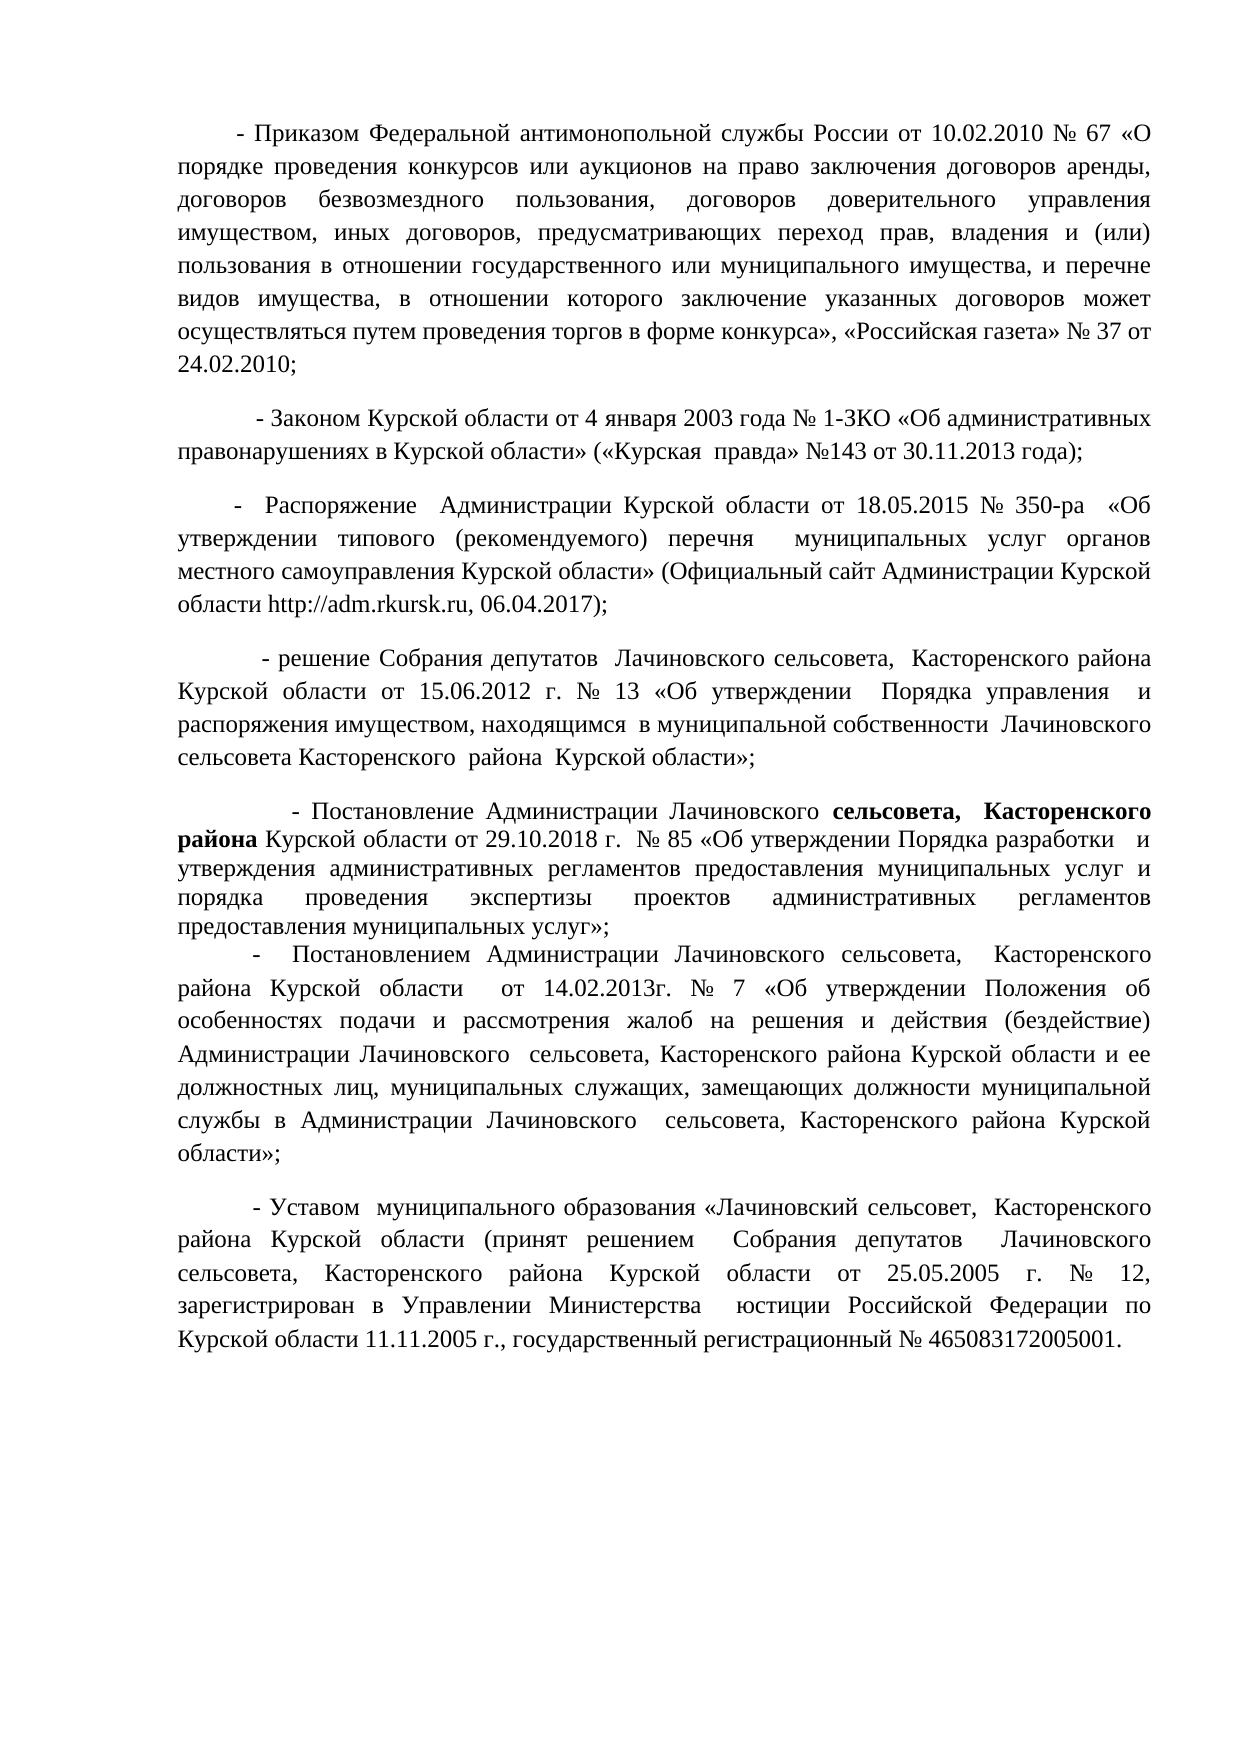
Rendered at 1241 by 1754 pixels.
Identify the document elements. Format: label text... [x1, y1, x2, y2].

text - Распоряжение Администрации Курской области от 18.05.2015 № 350-ра «Об утверждении типового (рекомендуемого) перечня муниципальных услуг органов местного самоуправления Курской области» (Официальный сайт Администрации Курской области http://adm.rkursk.ru, 06.04.2017); [177, 490, 1152, 618]
text - Приказом Федеральной антимонопольной службы России от 10.02.2010 № 67 «О порядке проведения конкурсов или аукционов на право заключения договоров аренды, договоров безвозмездного пользования, договоров доверительного управления имуществом, иных договоров, предусматривающих переход прав, владения и (или) пользования в отношении государственного или муниципального имущества, и перечне видов имущества, в отношении которого заключение указанных договоров может осуществляться путем проведения торгов в форме конкурса», «Российская газета» № 37 от 24.02.2010; [177, 118, 1152, 378]
text - решение Собрания депутатов Лачиновского сельсовета, Касторенского района Курской области от 15.06.2012 г. № 13 «Об утверждении Порядка управления и распоряжения имуществом, находящимся в муниципальной собственности Лачиновского сельсовета Касторенского района Курской области»; [177, 738, 1152, 771]
text - Законом Курской области от 4 января 2003 года № 1-ЗКО «Об административных правонарушениях в Курской области» («Курская правда» №143 от 30.11.2013 года); [177, 403, 1152, 465]
text - Уставом муниципального образования «Лачиновский сельсовет, Касторенского района Курской области (принят решением Собрания депутатов Лачиновского сельсовета, Касторенского района Курской области от 25.05.2005 г. № 12, зарегистрирован в Управлении Министерства юстиции Российской Федерации по Курской области 11.11.2005 г., государственный регистрационный № 465083172005001. [177, 1192, 1152, 1352]
title - Постановление Администрации Лачиновского сельсовета, Касторенского района Курской области от 29.10.2018 г. № 85 «Об утверждении Порядка разработки и утверждения административных регламентов предоставления муниципальных услуг и порядка проведения экспертизы проектов административных регламентов предоставления муниципальных услуг»; [177, 796, 1152, 939]
text - решение Собрания депутатов Лачиновского сельсовета, Касторенского района Курской области от 15.06.2012 г. № 13 «Об утверждении Порядка управления и распоряжения имуществом, находящимся в муниципальной собственности Лачиновского сельсовета Касторенского района Курской области»; [177, 643, 1152, 709]
text - Постановлением Администрации Лачиновского сельсовета, Касторенского района Курской области от 14.02.2013г. № 7 «Об утверждении Положения об особенностях подачи и рассмотрения жалоб на решения и действия (бездействие) Администрации Лачиновского сельсовета, Касторенского района Курской области и ее должностных лиц, муниципальных служащих, замещающих должности муниципальной службы в Администрации Лачиновского сельсовета, Касторенского района Курской области»; [177, 939, 1152, 1166]
